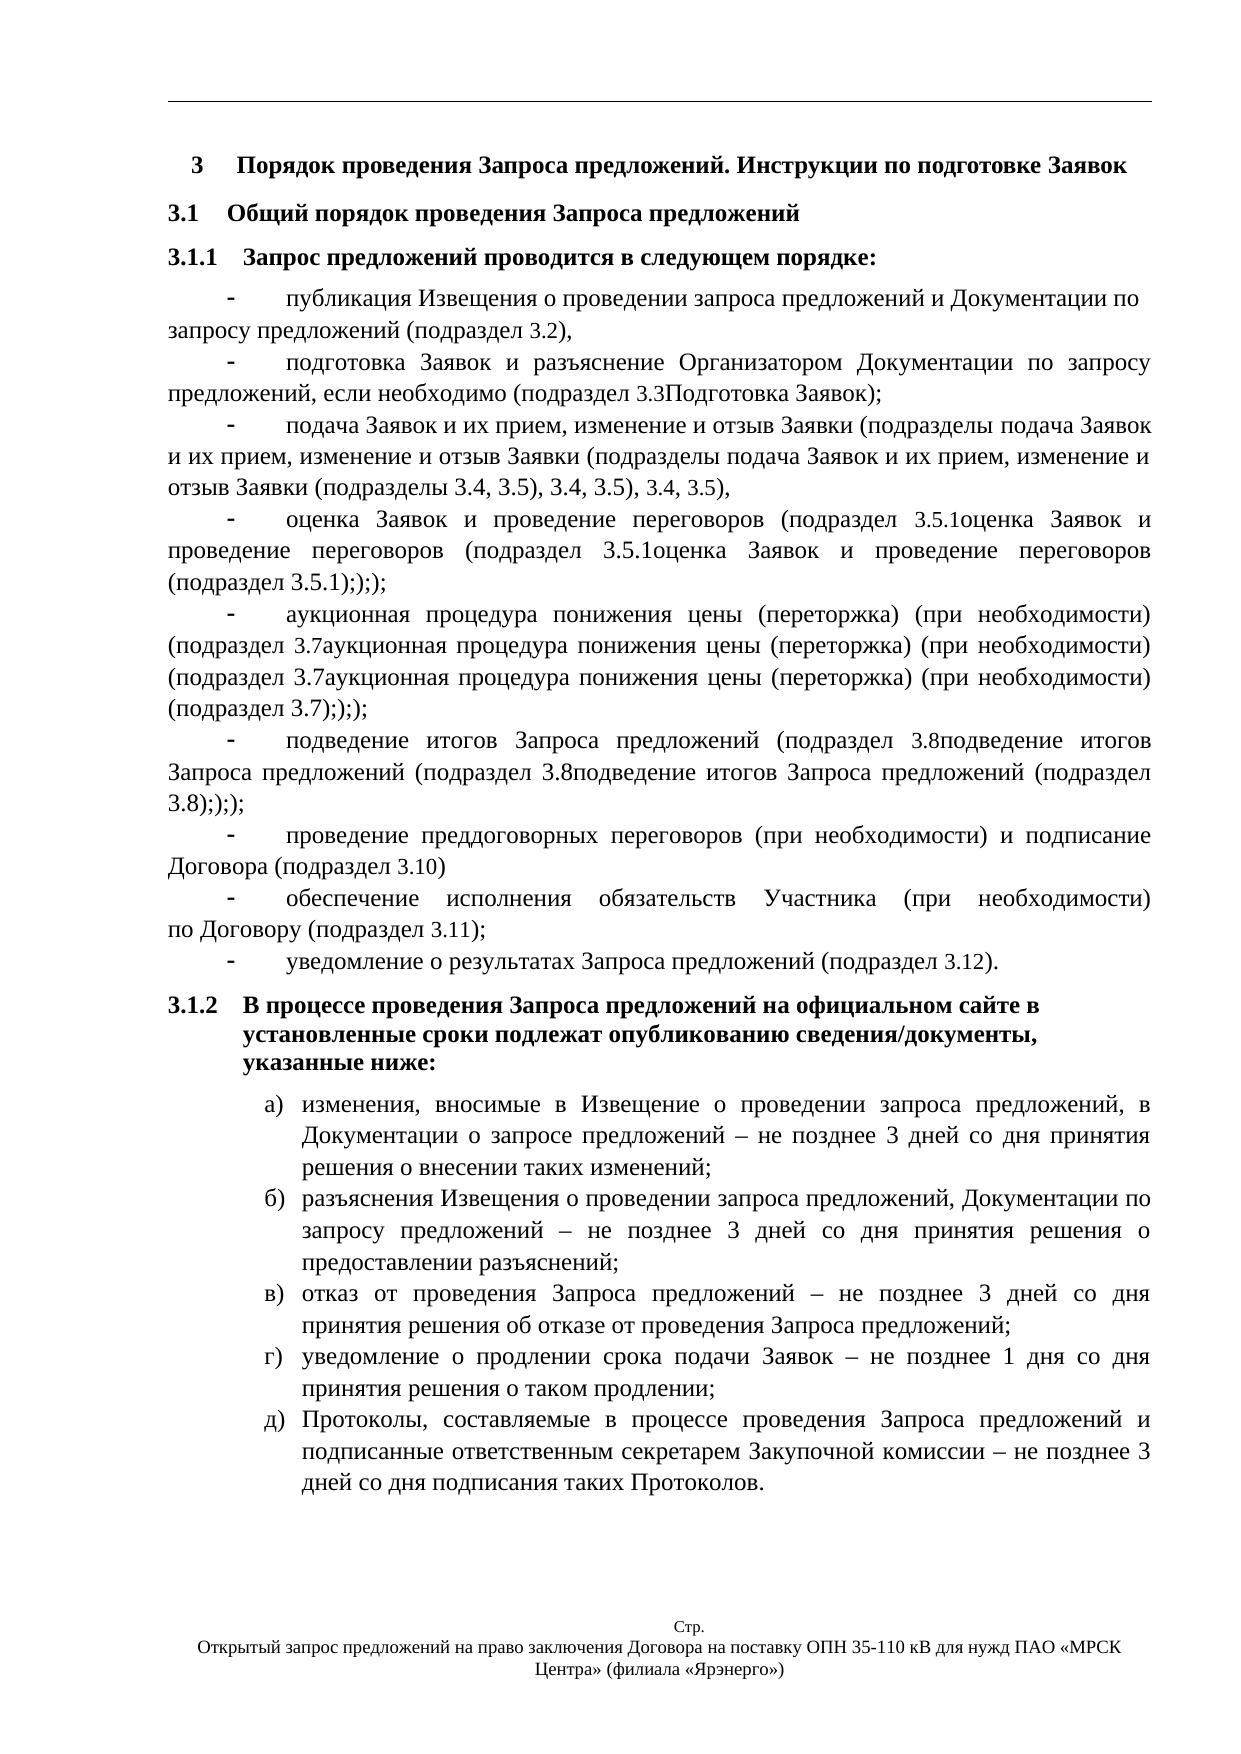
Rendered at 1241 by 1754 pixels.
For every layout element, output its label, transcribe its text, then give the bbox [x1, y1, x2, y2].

list аукционная процедура понижения цены (переторжка) (при необходимости) (подраздел 3.7); [168, 599, 1152, 722]
list обеспечение исполнения обязательств Участника (при необходимости) по Договору (подраздел 3.11); [168, 883, 1152, 943]
list Протоколы, составляемые в процессе проведения Запроса предложений и подписанные ответственным секретарем Закупочной комиссии – не позднее 3 дней со дня подписания таких Протоколов. [264, 1404, 1152, 1496]
subtitle Запрос предложений проводится в следующем порядке: [168, 242, 1152, 271]
list оценка Заявок и проведение переговоров (подраздел 3.5.1); [168, 504, 1152, 596]
list уведомление о продлении срока подачи Заявок – не позднее 1 дня со дня принятия решения о таком продлении; [264, 1341, 1152, 1402]
list изменения, вносимые в Извещение о проведении запроса предложений, в Документации о запросе предложений – не позднее 3 дней со дня принятия решения о внесении таких изменений; [264, 1089, 1152, 1181]
subtitle Порядок проведения Запроса предложений. Инструкции по подготовке Заявок [166, 150, 1152, 179]
list уведомление о результатах Запроса предложений (подраздел 3.12). [168, 946, 1152, 975]
list подведение итогов Запроса предложений (подраздел 3.8); [168, 725, 1152, 817]
list подача Заявок и их прием, изменение и отзыв Заявки (подразделы 3.4, 3.5), [168, 410, 1152, 501]
list проведение преддоговорных переговоров (при необходимости) и подписание Договора (подраздел 3.10) [168, 820, 1152, 880]
list публикация Извещения о проведении запроса предложений и Документации по запросу предложений (подраздел 3.2), [168, 283, 1152, 344]
list подготовка Заявок и разъяснение Организатором Документации по запросу предложений, если необходимо (подраздел 3.3); [168, 347, 1152, 407]
list отказ от проведения Запроса предложений – не позднее 3 дней со дня принятия решения об отказе от проведения Запроса предложений; [264, 1278, 1152, 1338]
subtitle В процессе проведения Запроса предложений на официальном сайте в установленные сроки подлежат опубликованию сведения/документы, указанные ниже: [168, 990, 1152, 1076]
subtitle Общий порядок проведения Запроса предложений [168, 198, 1152, 227]
list разъяснения Извещения о проведении запроса предложений, Документации по запросу предложений – не позднее 3 дней со дня принятия решения о предоставлении разъяснений; [264, 1183, 1152, 1275]
